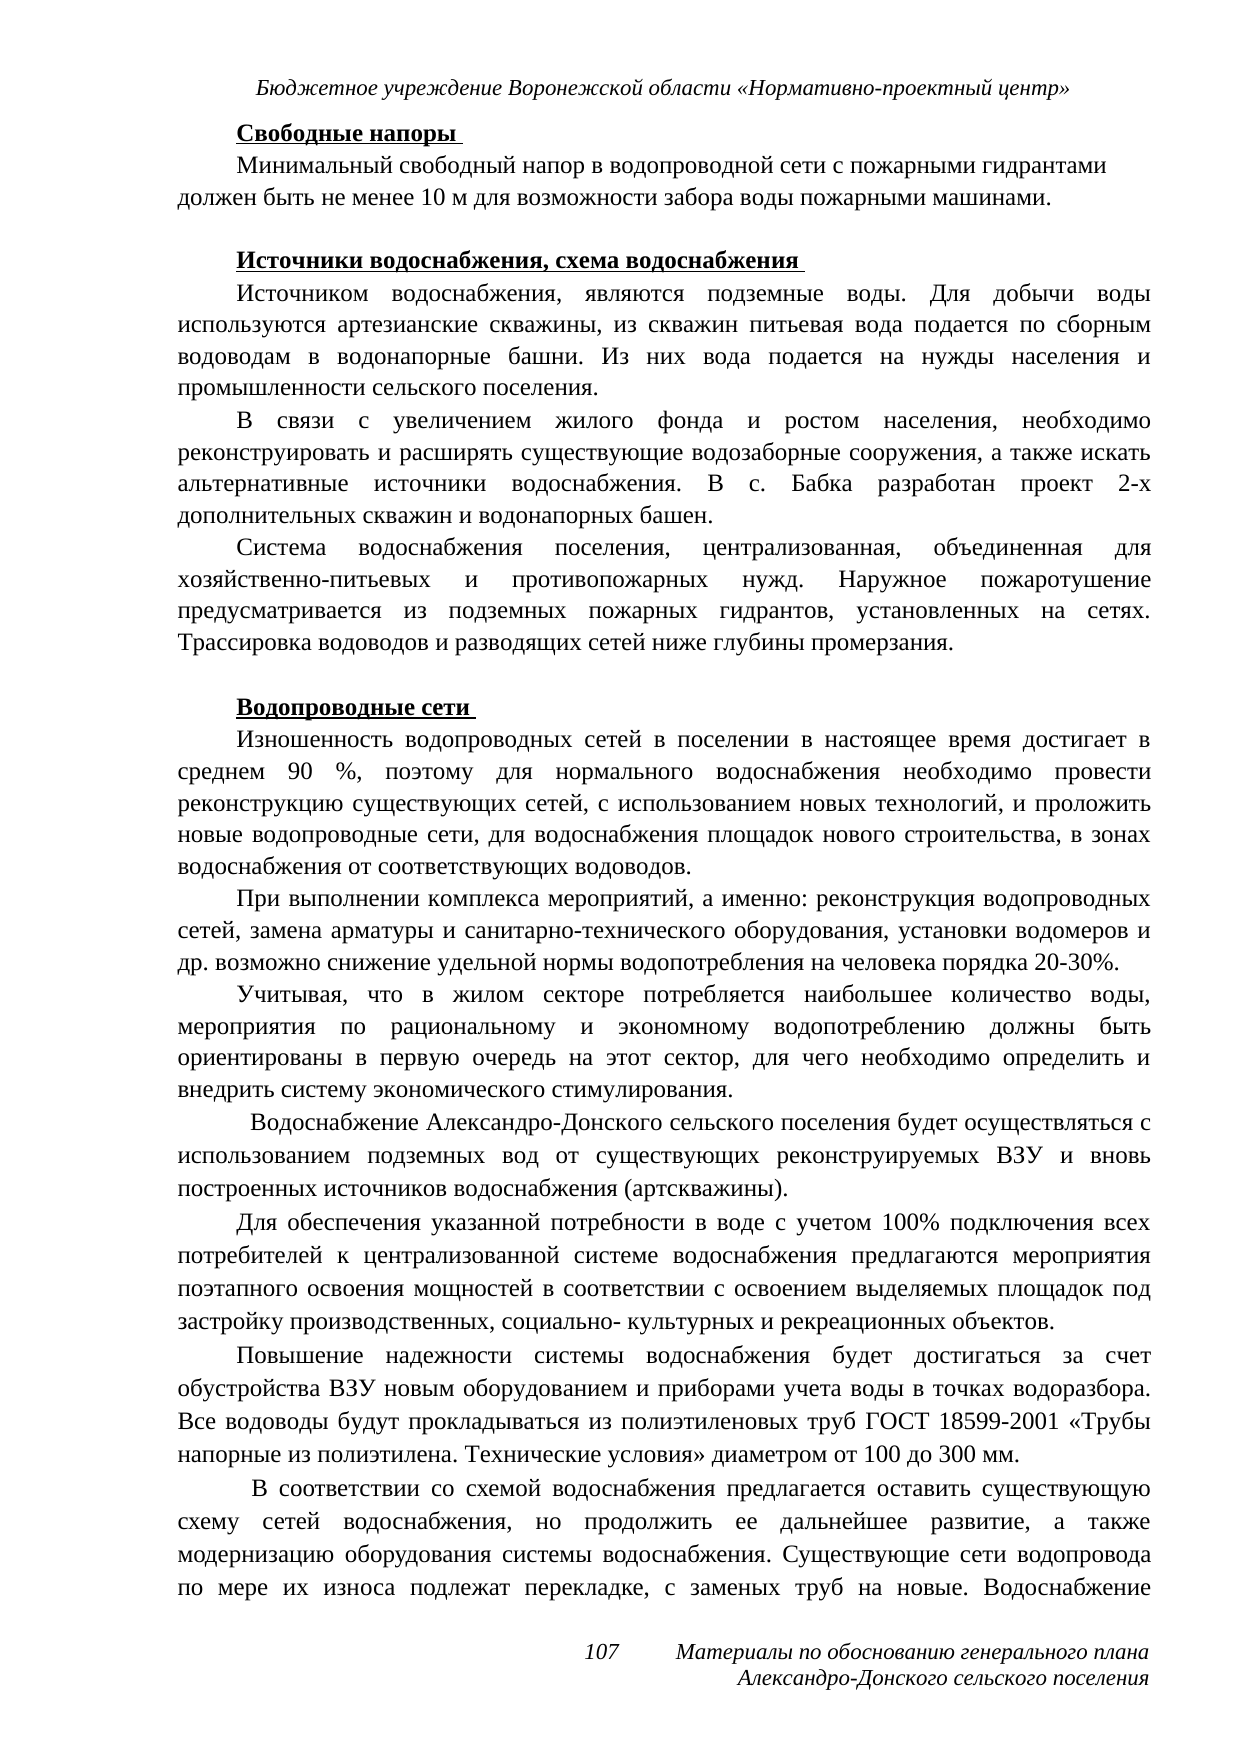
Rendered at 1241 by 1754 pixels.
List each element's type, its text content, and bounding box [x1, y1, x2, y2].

text Источники водоснабжения, схема водоснабжения [177, 246, 1152, 274]
text Учитывая, что в жилом секторе потребляется наибольшее количество воды, мероприятия по рациональному и экономному водопотреблению должны быть ориентированы в первую очередь на этот сектор, для чего необходимо определить и внедрить систему экономического стимулирования. [177, 979, 1152, 1103]
text Свободные напоры [177, 118, 1152, 147]
text Изношенность водопроводных сетей в поселении в настоящее время достигает в среднем 90 %, поэтому для нормального водоснабжения необходимо провести реконструкцию существующих сетей, с использованием новых технологий, и проложить новые водопроводные сети, для водоснабжения площадок нового строительства, в зонах водоснабжения от соответствующих водоводов. [177, 724, 1152, 879]
text В связи с увеличением жилого фонда и ростом населения, необходимо реконструировать и расширять существующие водозаборные сооружения, а также искать альтернативные источники водоснабжения. В с. Бабка разработан проект 2-х дополнительных скважин и водонапорных башен. [177, 405, 1152, 528]
text При выполнении комплекса мероприятий, а именно: реконструкция водопроводных сетей, замена арматуры и санитарно-технического оборудования, установки водомеров и др. возможно снижение удельной нормы водопотребления на человека порядка 20-30%. [177, 883, 1152, 975]
text Для обеспечения указанной потребности в воде с учетом 100% подключения всех потребителей к централизованной системе водоснабжения предлагаются мероприятия поэтапного освоения мощностей в соответствии с освоением выделяемых площадок под застройку производственных, социально- культурных и рекреационных объектов. [177, 1207, 1152, 1335]
text Источником водоснабжения, являются подземные воды. Для добычи воды используются артезианские скважины, из скважин питьевая вода подается по сборным водоводам в водонапорные башни. Из них вода подается на нужды населения и промышленности сельского поселения. [177, 278, 1152, 401]
text Повышение надежности системы водоснабжения будет достигаться за счет обустройства ВЗУ новым оборудованием и приборами учета воды в точках водоразбора. Все водоводы будут прокладываться из полиэтиленовых труб ГОСТ 18599-2001 «Трубы напорные из полиэтилена. Технические условия» диаметром от 100 до 300 мм. [177, 1340, 1152, 1468]
text Минимальный свободный напор в водопроводной сети с пожарными гидрантами должен быть не менее 10 м для возможности забора воды пожарными машинами. [177, 150, 1152, 211]
text Система водоснабжения поселения, централизованная, объединенная для хозяйственно-питьевых и противопожарных нужд. Наружное пожаротушение предусматривается из подземных пожарных гидрантов, установленных на сетях. Трассировка водоводов и разводящих сетей ниже глубины промерзания. [177, 532, 1152, 656]
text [177, 1473, 1152, 1601]
text Водоснабжение Александро-Донского сельского поселения будет осуществляться с использованием подземных вод от существующих реконструируемых ВЗУ и вновь построенных источников водоснабжения (артскважины). [177, 1107, 1152, 1202]
text Водопроводные сети [177, 692, 1152, 721]
